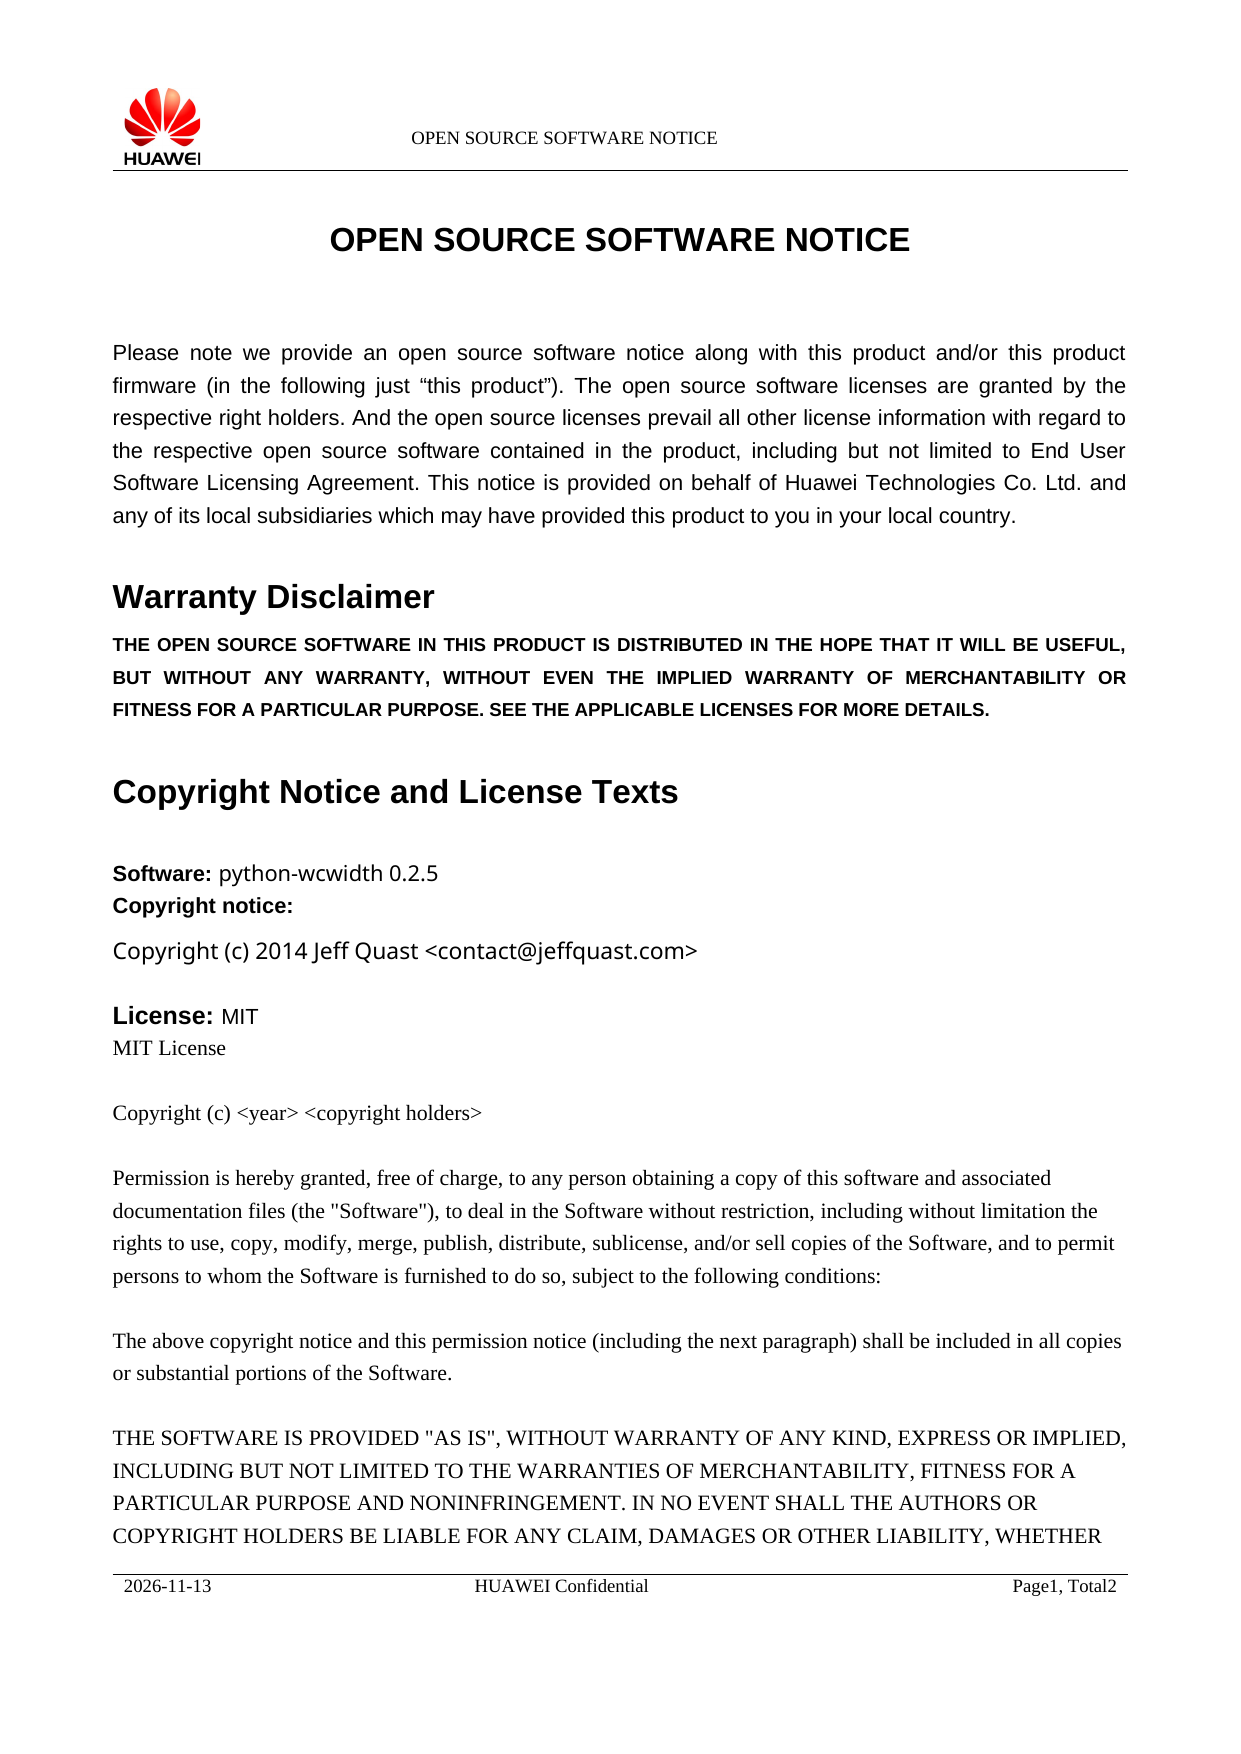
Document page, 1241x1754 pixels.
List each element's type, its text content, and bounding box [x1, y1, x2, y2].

text OPEN SOURCE SOFTWARE NOTICE [112, 206, 1128, 271]
text Warranty Disclaimer [112, 564, 1128, 629]
text Copyright (c) 2014 Jeff Quast <contact@jeffquast.com> [112, 934, 1128, 999]
picture [124, 88, 201, 165]
text Please note we provide an open source software notice along with this product and/or this product firmware (in the following just “this product”). The open source software licenses are granted by the respective right holders. And the open source licenses prevail all other license information with regard to the respective open source software contained in the product, including but not limited to End User Software Licensing Agreement. This notice is provided on behalf of Huawei Technologies Co. Ltd. and any of its local subsidiaries which may have provided this product to you in your local country. [112, 336, 1128, 531]
text The open source software in this product is distributed in the hope that it will be useful, but WITHOUT ANY WARRANTY, without even the implied warranty of MERCHANTABILITY or FITNESS FOR A PARTICULAR PURPOSE. See the applicable licenses for more details. [112, 629, 1128, 726]
title Software: python-wcwidth 0.2.5 [112, 856, 1128, 889]
text Copyright Notice and License Texts [112, 759, 1128, 824]
text Copyright notice: [112, 889, 1128, 921]
text License: MIT [112, 999, 1128, 1031]
